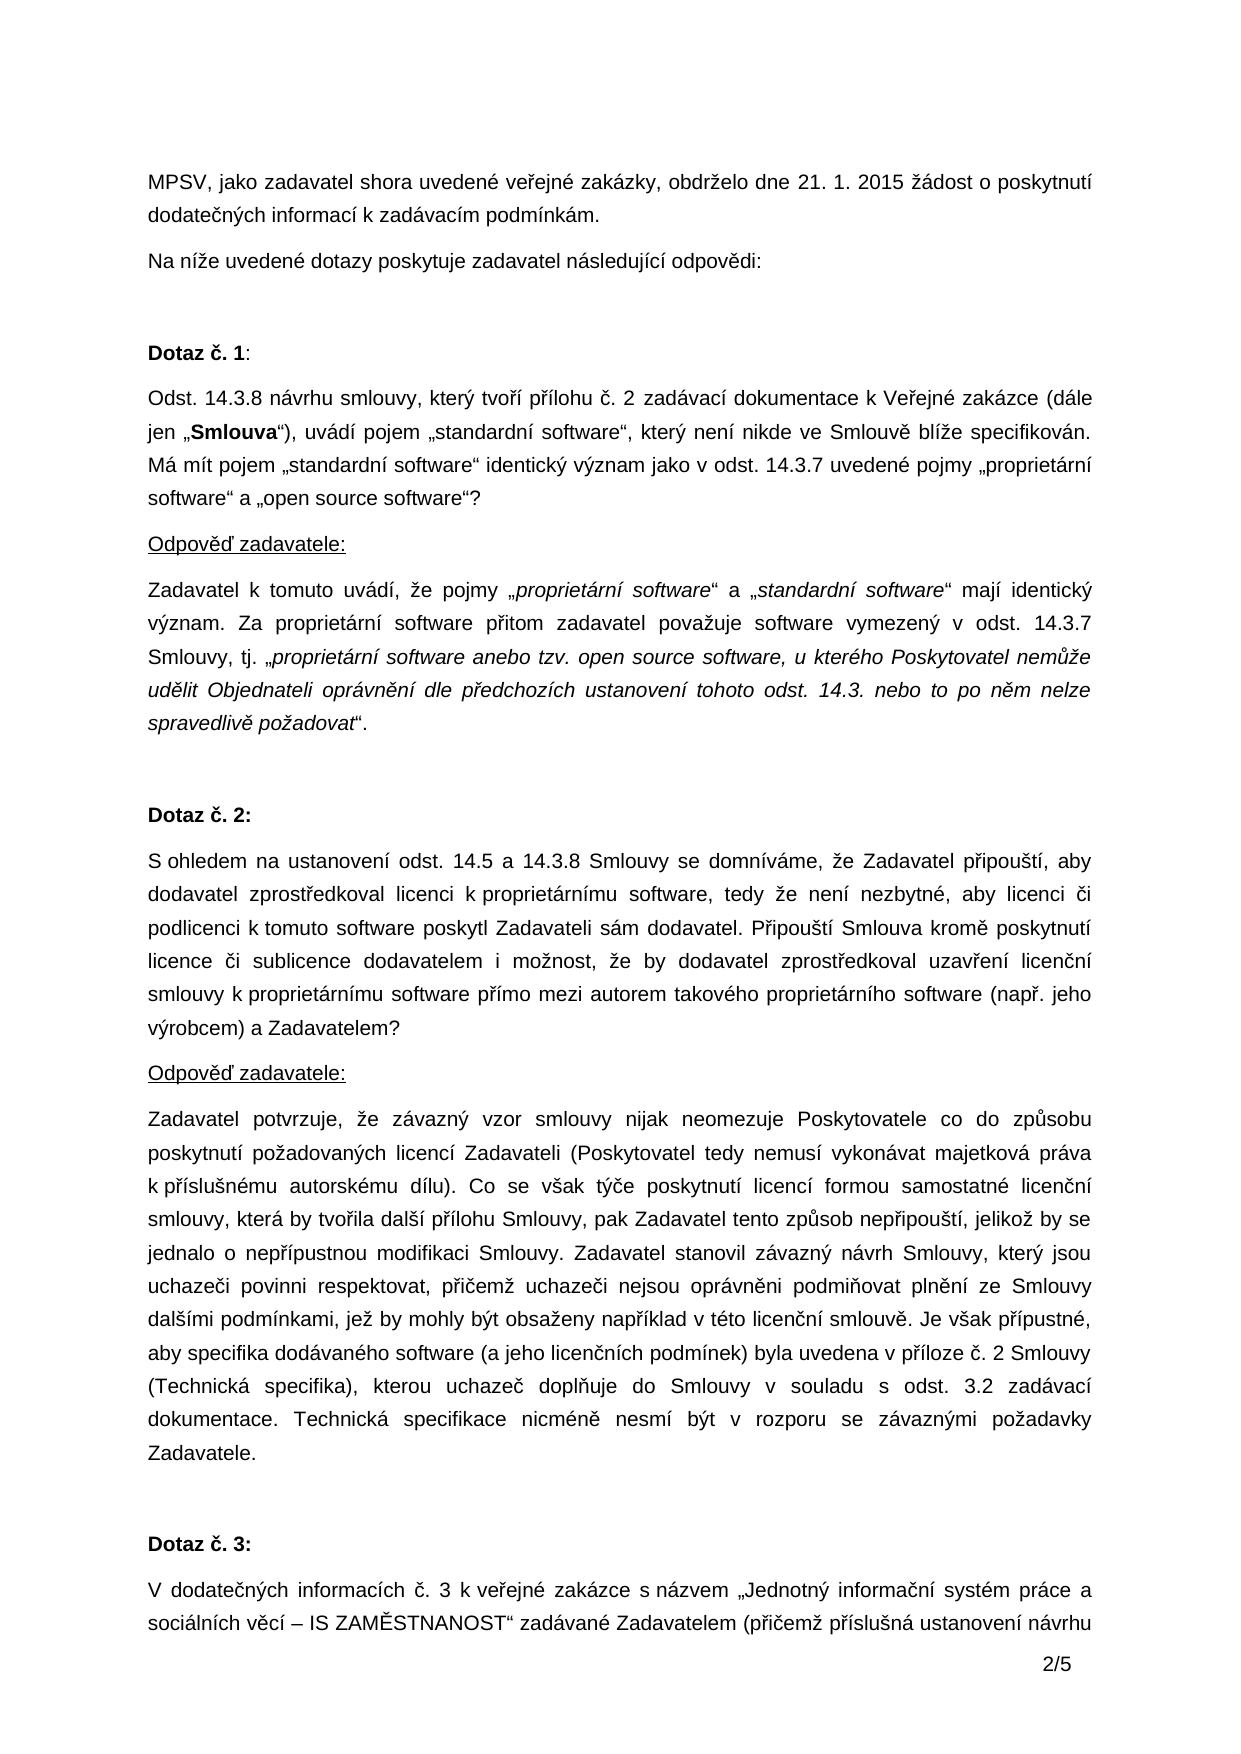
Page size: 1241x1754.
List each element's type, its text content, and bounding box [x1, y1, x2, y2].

text Dotaz č. 1: [148, 331, 1093, 364]
text Zadavatel k tomuto uvádí, že pojmy „proprietární software“ a „standardní software“ mají identický význam. Za proprietární software přitom zadavatel považuje software vymezený v odst. 14.3.7 Smlouvy, tj. „proprietární software anebo tzv. open source software, u kterého Poskytovatel nemůže udělit Objednateli oprávnění dle předchozích ustanovení tohoto odst. 14.3. nebo to po něm nelze spravedlivě požadovat“. [148, 568, 1093, 735]
text S ohledem na ustanovení odst. 14.5 a 14.3.8 Smlouvy se domníváme, že Zadavatel připouští, aby dodavatel zprostředkoval licenci k proprietárnímu software, tedy že není nezbytné, aby licenci či podlicenci k tomuto software poskytl Zadavateli sám dodavatel. Připouští Smlouva kromě poskytnutí licence či sublicence dodavatelem i možnost, že by dodavatel zprostředkoval uzavření licenční smlouvy k proprietárnímu software přímo mezi autorem takového proprietárního software (např. jeho výrobcem) a Zadavatelem? [148, 839, 1093, 1039]
text Odpověď zadavatele: [148, 1052, 1093, 1085]
text MPSV, jako zadavatel shora uvedené veřejné zakázky, obdrželo dne 21. 1. 2015 žádost o poskytnutí dodatečných informací k zadávacím podmínkám. [148, 160, 1093, 227]
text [148, 1568, 1093, 1635]
text Odpověď zadavatele: [148, 523, 1093, 556]
text Odst. 14.3.8 návrhu smlouvy, který tvoří přílohu č. 2 zadávací dokumentace k Veřejné zakázce (dále jen „Smlouva“), uvádí pojem „standardní software“, který není nikde ve Smlouvě blíže specifikován. Má mít pojem „standardní software“ identický význam jako v odst. 14.3.7 uvedené pojmy „proprietární software“ a „open source software“? [148, 377, 1093, 510]
text Dotaz č. 2: [148, 793, 1093, 827]
text Na níže uvedené dotazy poskytuje zadavatel následující odpovědi: [148, 239, 1093, 273]
text Dotaz č. 3: [148, 1523, 1093, 1556]
text Zadavatel potvrzuje, že závazný vzor smlouvy nijak neomezuje Poskytovatele co do způsobu poskytnutí požadovaných licencí Zadavateli (Poskytovatel tedy nemusí vykonávat majetková práva k příslušnému autorskému dílu). Co se však týče poskytnutí licencí formou samostatné licenční smlouvy, která by tvořila další přílohu Smlouvy, pak Zadavatel tento způsob nepřipouští, jelikož by se jednalo o nepřípustnou modifikaci Smlouvy. Zadavatel stanovil závazný návrh Smlouvy, který jsou uchazeči povinni respektovat, přičemž uchazeči nejsou oprávněni podmiňovat plnění ze Smlouvy dalšími podmínkami, jež by mohly být obsaženy například v této licenční smlouvě. Je však přípustné, aby specifika dodávaného software (a jeho licenčních podmínek) byla uvedena v příloze č. 2 Smlouvy (Technická specifika), kterou uchazeč doplňuje do Smlouvy v souladu s odst. 3.2 zadávací dokumentace. Technická specifikace nicméně nesmí být v rozporu se závaznými požadavky Zadavatele. [148, 1098, 1093, 1464]
